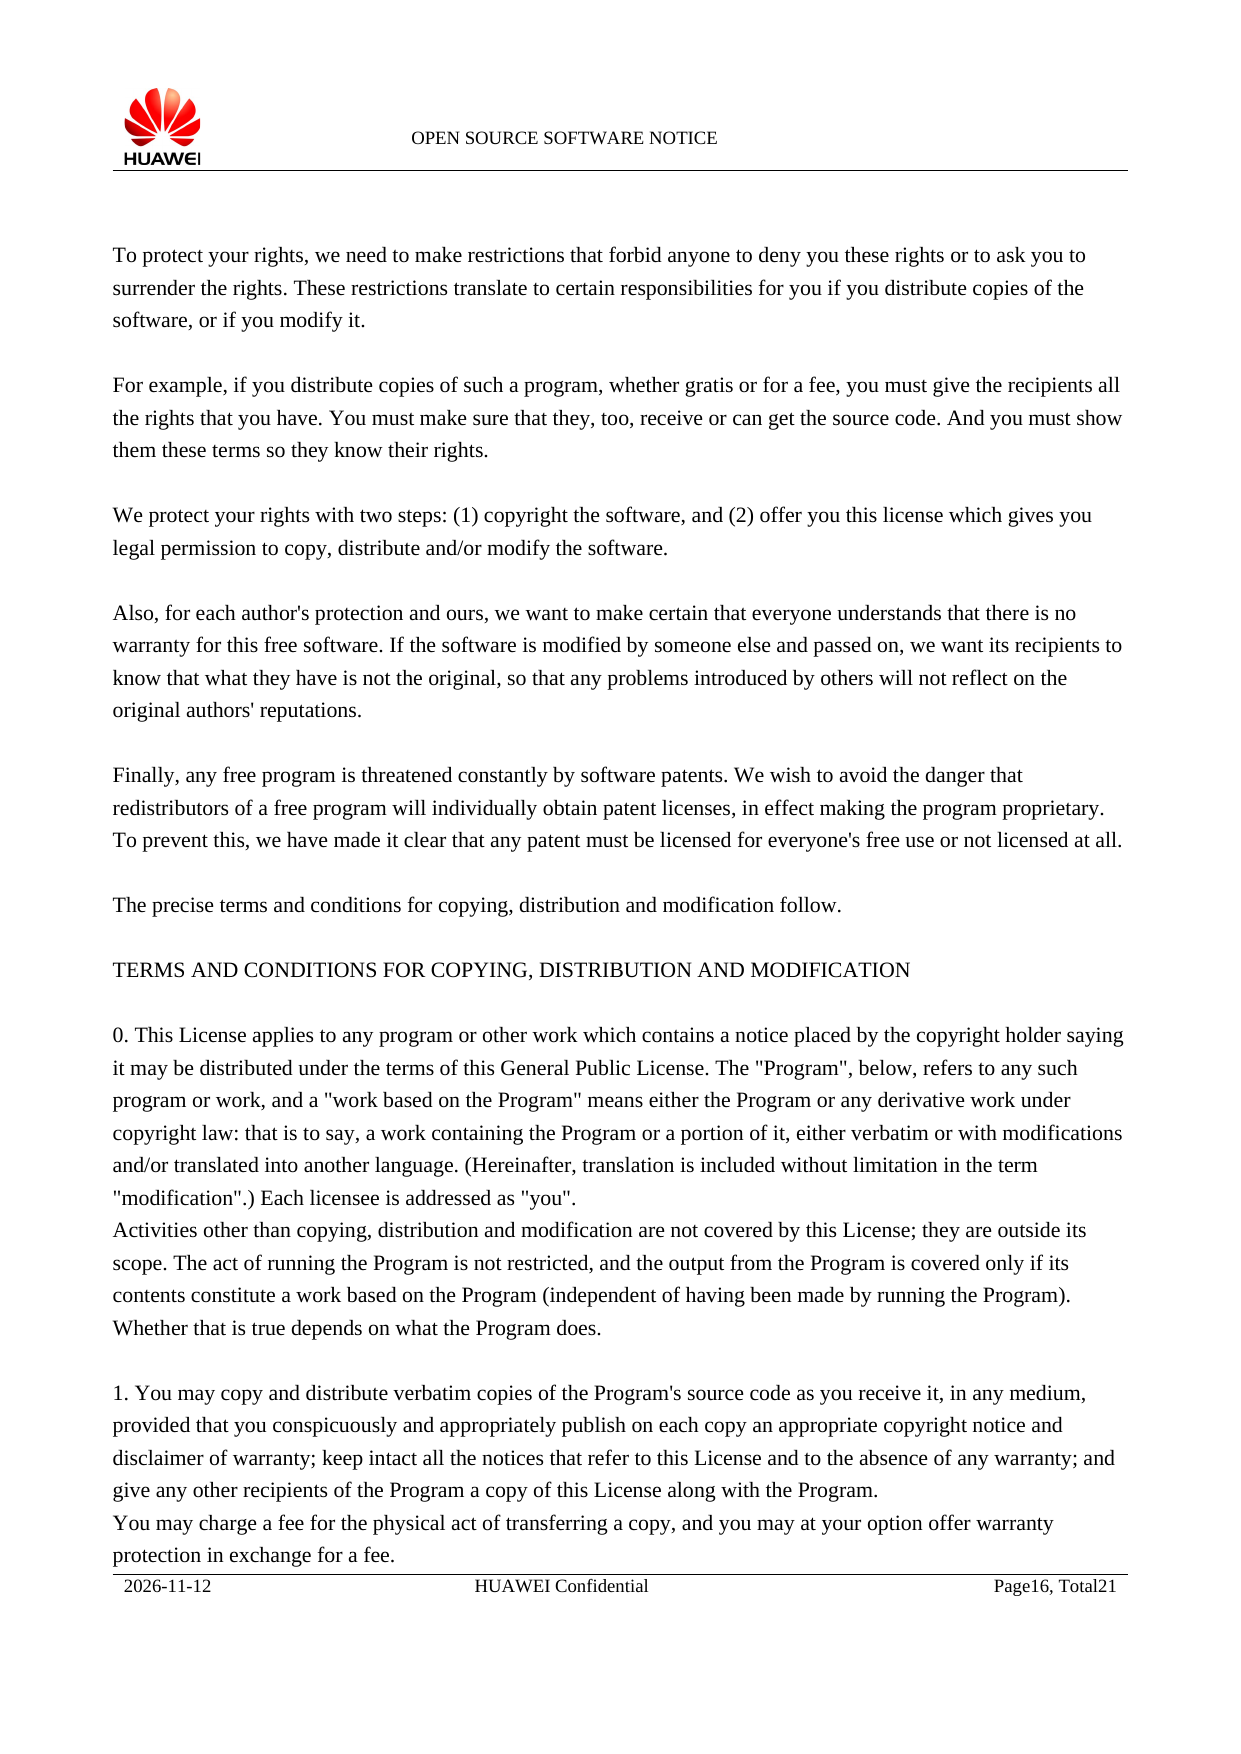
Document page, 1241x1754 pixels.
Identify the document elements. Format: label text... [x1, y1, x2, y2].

picture [124, 88, 201, 165]
